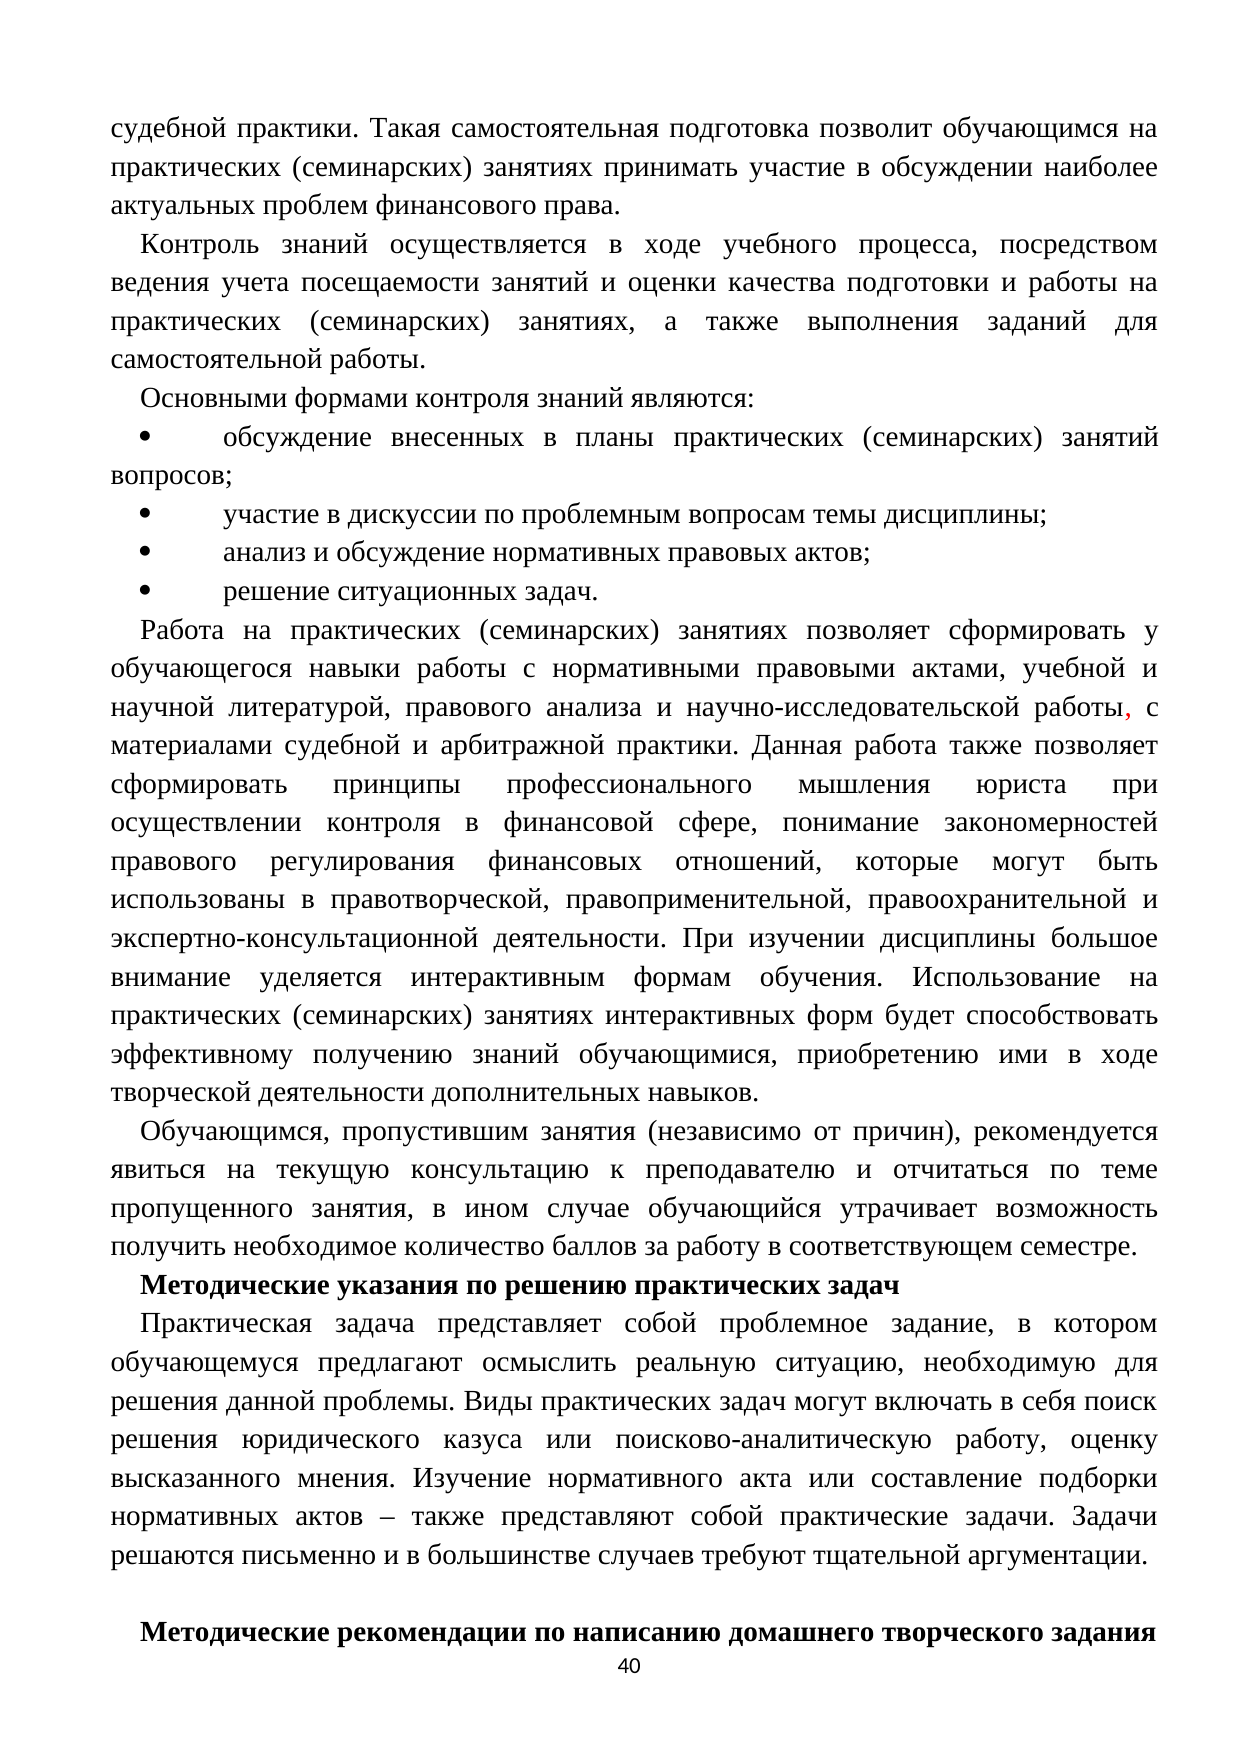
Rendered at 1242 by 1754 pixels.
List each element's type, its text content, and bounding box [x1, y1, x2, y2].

text Работа на практических (семинарских) занятиях позволяет сформировать у обучающегося навыки работы с нормативными правовыми актами, учебной и научной литературой, правового анализа и научно-исследовательской работы, с материалами судебной и арбитражной практики. Данная работа также позволяет сформировать принципы профессионального мышления юриста при осуществлении контроля в финансовой сфере, понимание закономерностей правового регулирования финансовых отношений, которые могут быть использованы в правотворческой, правоприменительной, правоохранительной и экспертно-консультационной деятельности. При изучении дисциплины большое внимание уделяется интерактивным формам обучения. Использование на практических (семинарских) занятиях интерактивных форм будет способствовать эффективному получению знаний обучающимися, приобретению ими в ходе творческой деятельности дополнительных навыков. [110, 612, 1159, 1108]
list анализ и обсуждение нормативных правовых актов; [110, 534, 1159, 568]
text Методические указания по решению практических задач [110, 1267, 1159, 1301]
list решение ситуационных задач. [110, 573, 1159, 607]
list участие в дискуссии по проблемным вопросам темы дисциплины; [110, 496, 1159, 529]
text Основными формами контроля знаний являются: [110, 380, 1159, 414]
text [110, 110, 1159, 221]
list обсуждение внесенных в планы практических (семинарских) занятий вопросов; [110, 419, 1159, 491]
text Контроль знаний осуществляется в ходе учебного процесса, посредством ведения учета посещаемости занятий и оценки качества подготовки и работы на практических (семинарских) занятиях, а также выполнения заданий для самостоятельной работы. [110, 226, 1159, 375]
text Методические рекомендации по написанию домашнего творческого задания [110, 1614, 1159, 1647]
text Практическая задача представляет собой проблемное задание, в котором обучающемуся предлагают осмыслить реальную ситуацию, необходимую для решения данной проблемы. Виды практических задач могут включать в себя поиск решения юридического казуса или поисково-аналитическую работу, оценку высказанного мнения. Изучение нормативного акта или составление подборки нормативных актов – также представляют собой практические задачи. Задачи решаются письменно и в большинстве случаев требуют тщательной аргументации. [110, 1306, 1159, 1570]
text Обучающимся, пропустившим занятия (независимо от причин), рекомендуется явиться на текущую консультацию к преподавателю и отчитаться по теме пропущенного занятия, в ином случае обучающийся утрачивает возможность получить необходимое количество баллов за работу в соответствующем семестре. [110, 1113, 1159, 1262]
